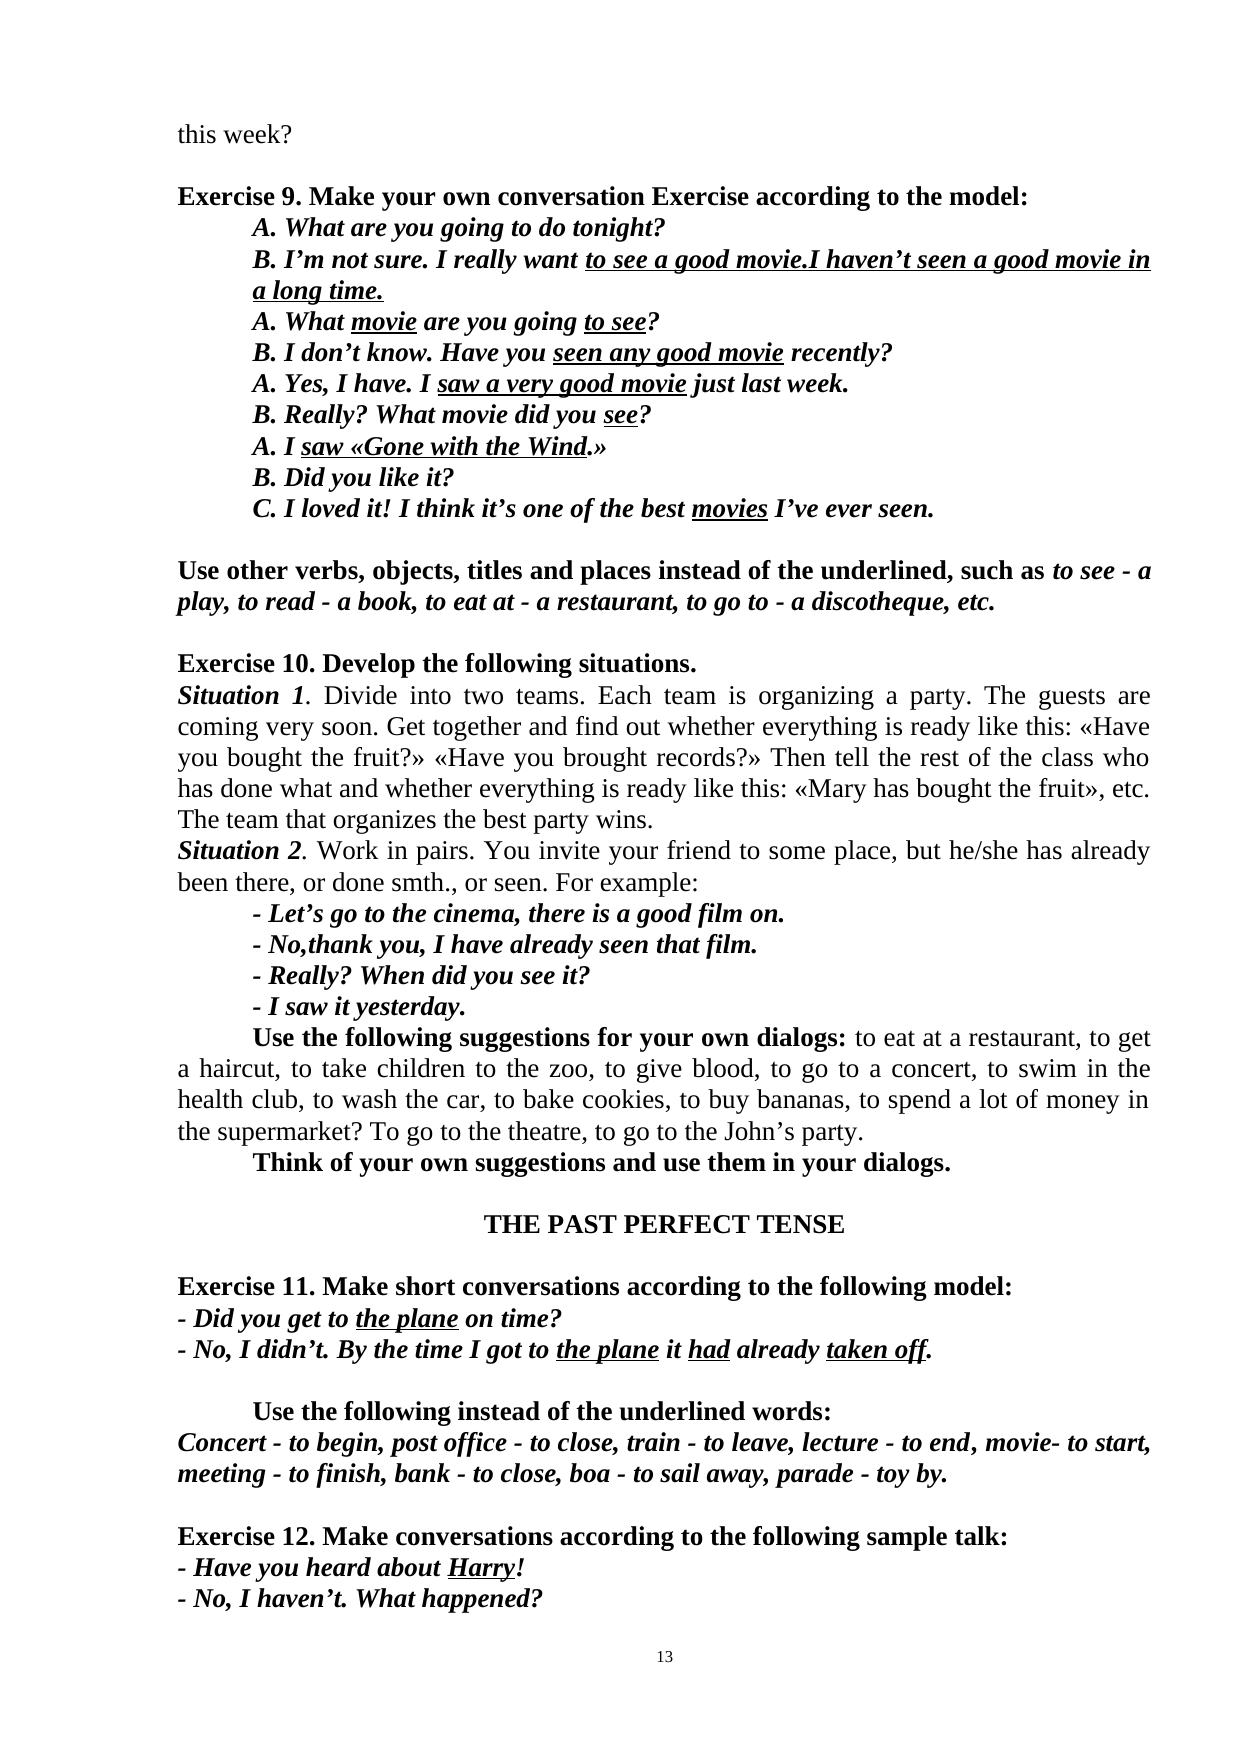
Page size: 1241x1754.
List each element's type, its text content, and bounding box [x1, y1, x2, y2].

text Exercise 10. Develop the following situations. [177, 648, 1152, 679]
text - Did you get to the plane on time? [177, 1302, 1152, 1333]
text C. I loved it! I think it’s one of the best movies I’ve ever seen. [177, 492, 1152, 523]
text Use the following instead of the underlined words: [252, 1395, 1152, 1426]
text Exercise 9. Make your own conversation Exercise according to the model: [177, 180, 1152, 212]
text Use other verbs, objects, titles and places instead of the underlined, such as to see - a play, to read - a book, to eat at - a restaurant, to go to - a discotheque, etc. [177, 554, 1152, 616]
text B. Did you like it? [177, 461, 1152, 492]
text Exercise 11. Make short conversations according to the following model: [177, 1271, 1152, 1302]
text - No, I haven’t. What happened? [177, 1582, 1152, 1613]
text B. Really? What movie did you see? [177, 398, 1152, 429]
text Concert - to begin, post office - to close, train - to leave, lecture - to end, movie- to start, meeting - to finish, bank - to close, boa - to sail away, parade - toy by. [177, 1426, 1152, 1488]
text A. What are you going to do tonight? [177, 212, 1152, 243]
text - Let’s go to the cinema, there is a good film on. [177, 897, 1152, 928]
text - No,thank you, I have already seen that film. [177, 928, 1152, 959]
text - Have you heard about Harry! [177, 1551, 1152, 1582]
text - I saw it yesterday. [177, 990, 1152, 1021]
text Situation 1. Divide into two teams. Each team is organizing a party. The guests are coming very soon. Get together and find out whether everything is ready like this: «Have you bought the fruit?» «Have you brought records?» Then tell the rest of the class who has done what and whether everything is ready like this: «Mary has bought the fruit», etc. The team that organizes the best party wins. [177, 679, 1152, 834]
text - No, I didn’t. By the time I got to the plane it had already taken off. [177, 1333, 1152, 1364]
text Situation 2. Work in pairs. You invite your friend to some place, but he/she has already been there, or done smth., or seen. For example: [177, 834, 1152, 897]
text THE PAST PERFECT TENSE [177, 1208, 1152, 1239]
text B. I don’t know. Have you seen any good movie recently? [177, 336, 1152, 367]
text A. What movie are you going to see? [177, 305, 1152, 336]
text B. I’m not sure. I really want to see a good movie.I haven’t seen a good movie in a long time. [252, 243, 1152, 305]
text - Really? When did you see it? [177, 959, 1152, 990]
text Exercise 12. Make conversations according to the following sample talk: [177, 1520, 1152, 1551]
text A. Yes, I have. I saw a very good movie just last week. [177, 367, 1152, 398]
text Think of your own suggestions and use them in your dialogs. [177, 1146, 1152, 1177]
text Use the following suggestions for your own dialogs: to eat at a restaurant, to get a haircut, to take children to the zoo, to give blood, to go to a concert, to swim in the health club, to wash the car, to bake cookies, to buy bananas, to spend a lot of money in the supermarket? To go to the theatre, to go to the John’s party. [177, 1021, 1152, 1146]
text A. I saw «Gone with the Wind.» [177, 429, 1152, 461]
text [177, 118, 1152, 149]
